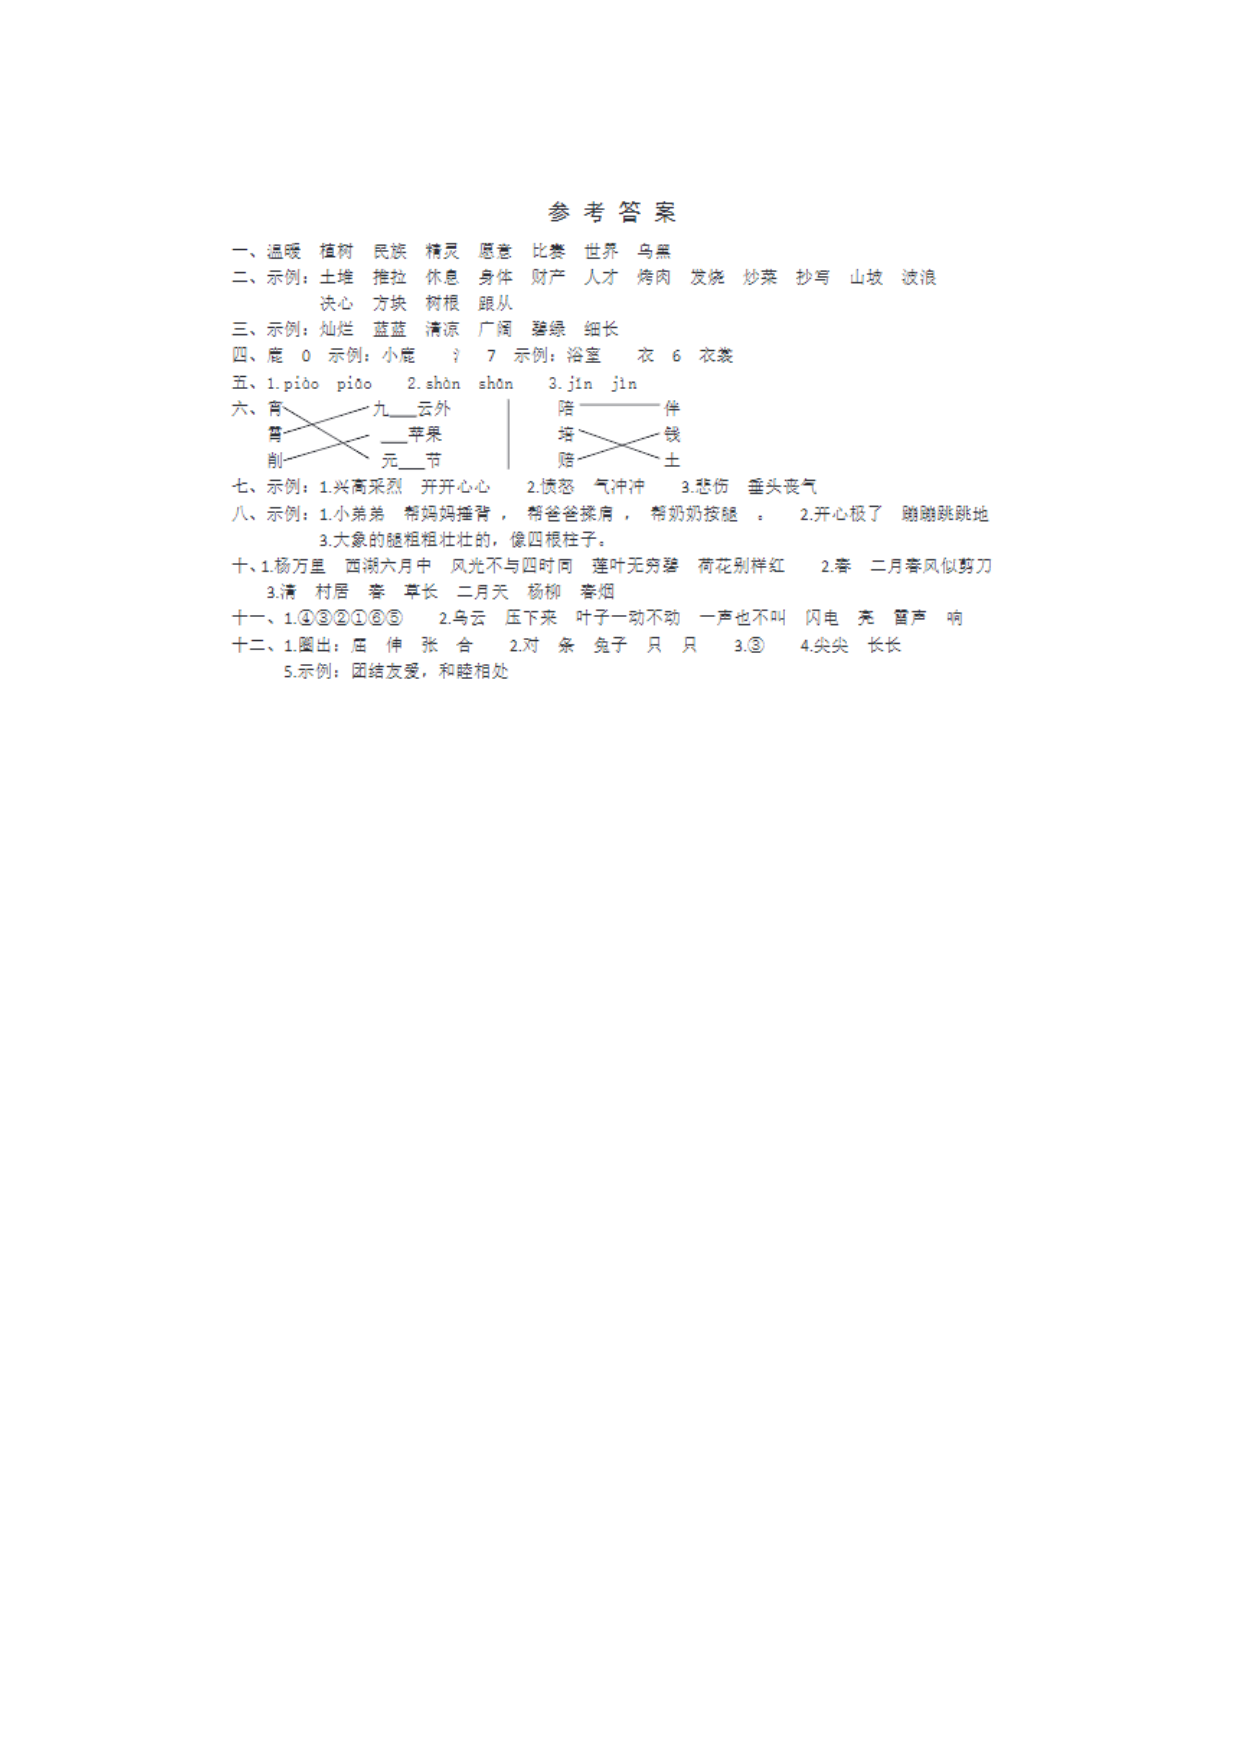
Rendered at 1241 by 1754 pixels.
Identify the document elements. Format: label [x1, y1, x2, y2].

picture [187, 162, 1053, 754]
